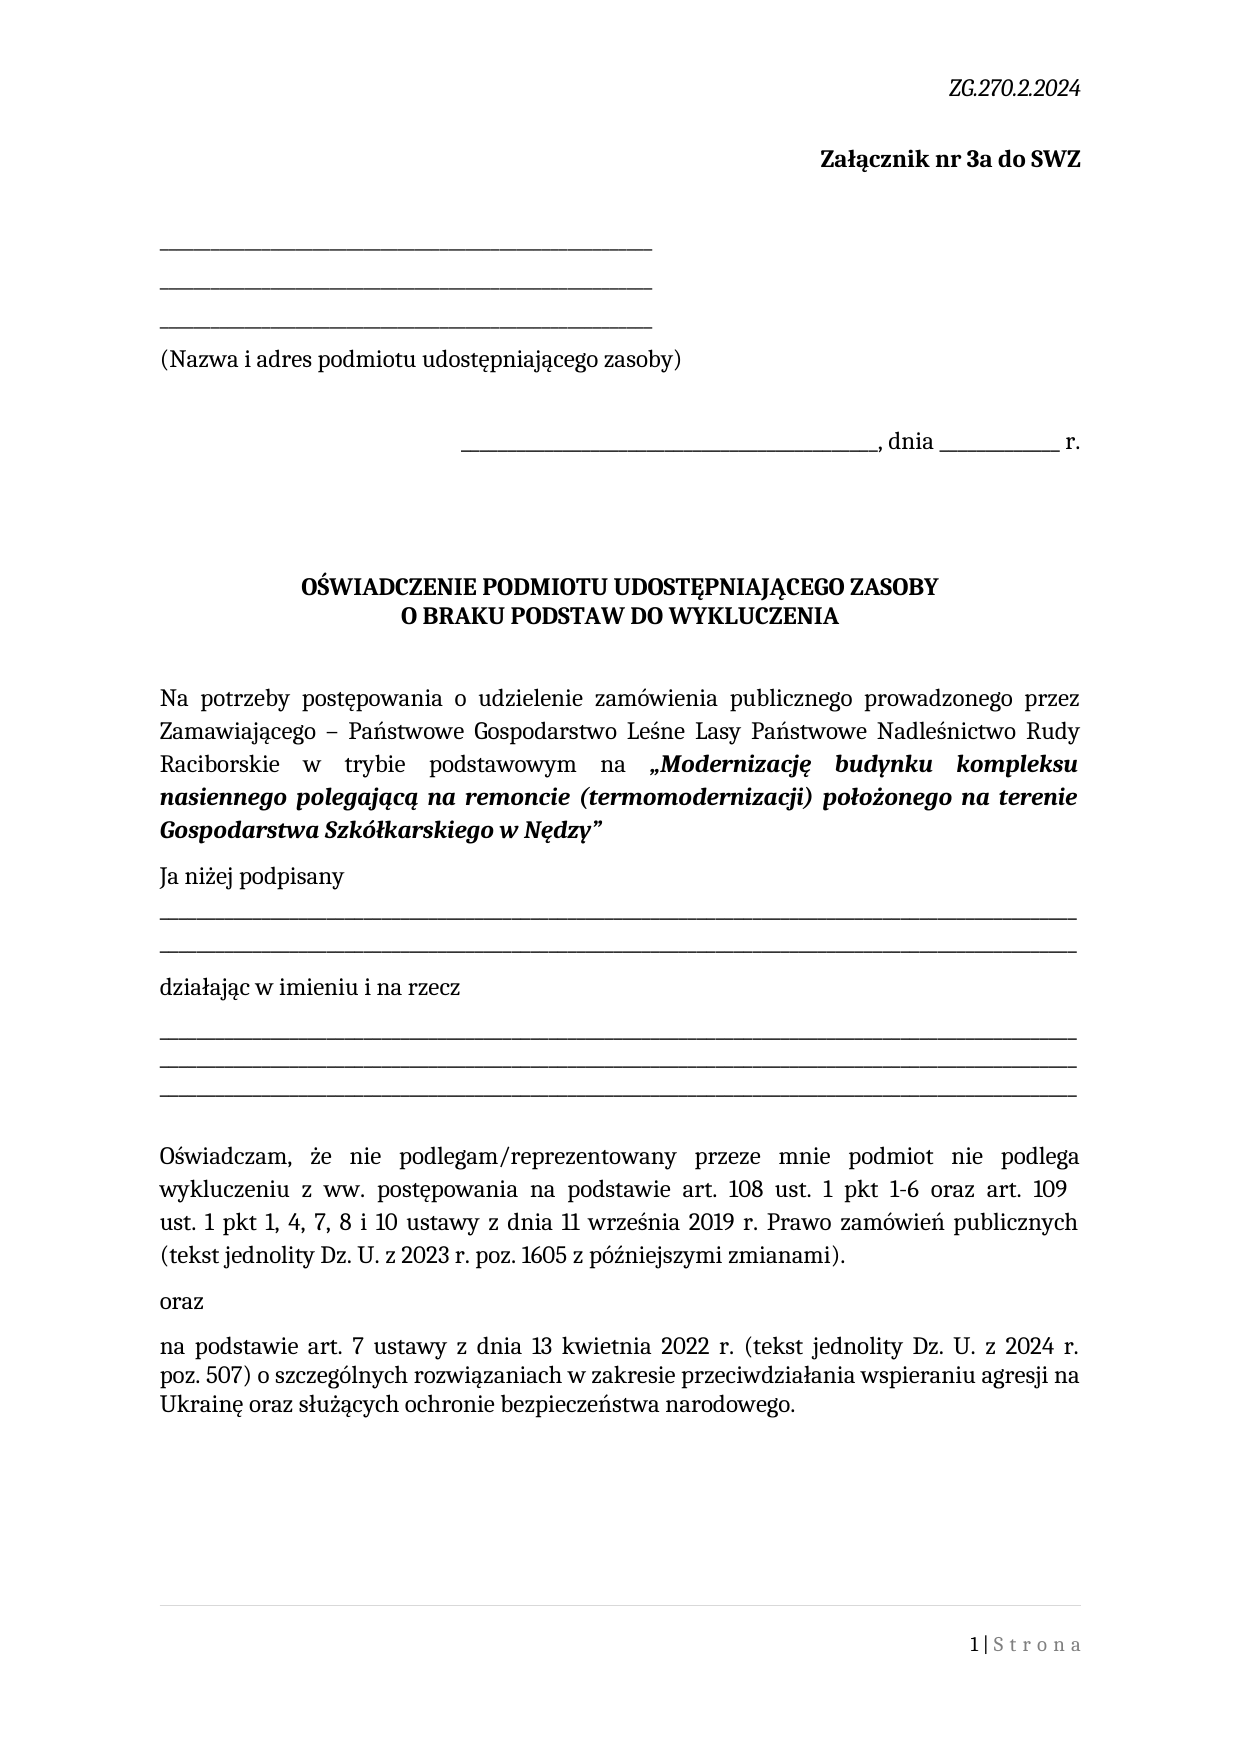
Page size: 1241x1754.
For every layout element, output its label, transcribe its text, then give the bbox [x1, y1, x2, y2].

text (Nazwa i adres podmiotu udostępniającego zasoby) [159, 344, 1081, 373]
text na podstawie art. 7 ustawy z dnia 13 kwietnia 2022 r. (tekst jednolity Dz. U. z 2024 r. poz. 507) o szczególnych rozwiązaniach w zakresie przeciwdziałania wspieraniu agresji na Ukrainę oraz służących ochronie bezpieczeństwa narodowego. [159, 1332, 1081, 1418]
text __________________________________________________________ [159, 267, 1081, 293]
text __________________________________________________________ [159, 306, 1081, 332]
text Ja niżej podpisany ___________________________________________________________________________________________________ ___________________________________________________________________________________________________ [159, 862, 1081, 956]
text _________________________________________________________________________________________________________________________________________________________________________________________________________________________________________________________________________________________________________ [159, 1014, 1081, 1101]
text oraz [159, 1287, 1081, 1316]
text Na potrzeby postępowania o udzielenie zamówienia publicznego prowadzonego przez Zamawiającego – Państwowe Gospodarstwo Leśne Lasy Państwowe Nadleśnictwo Rudy Raciborskie w trybie podstawowym na „Modernizację budynku kompleksu nasiennego polegającą na remoncie (termomodernizacji) położonego na terenie Gospodarstwa Szkółkarskiego w Nędzy” [159, 684, 1081, 845]
text działając w imieniu i na rzecz [159, 973, 1081, 1002]
text Załącznik nr 3a do SWZ [159, 145, 1081, 174]
text _____________________________________________, dnia _____________ r. [159, 427, 1081, 456]
text Oświadczam, że nie podlegam/reprezentowany przeze mnie podmiot nie podlega wykluczeniu z ww. postępowania na podstawie art. 108 ust. 1 pkt 1-6 oraz art. 109 ust. 1 pkt 1, 4, 7, 8 i 10 ustawy z dnia 11 września 2019 r. Prawo zamówień publicznych (tekst jednolity Dz. U. z 2023 r. poz. 1605 z późniejszymi zmianami). [159, 1142, 1081, 1270]
text OŚWIADCZENIE PODMIOTU UDOSTĘPNIAJĄCEGO ZASOBY O BRAKU PODSTAW DO WYKLUCZENIA [159, 573, 1081, 630]
text __________________________________________________________ [159, 228, 1081, 254]
